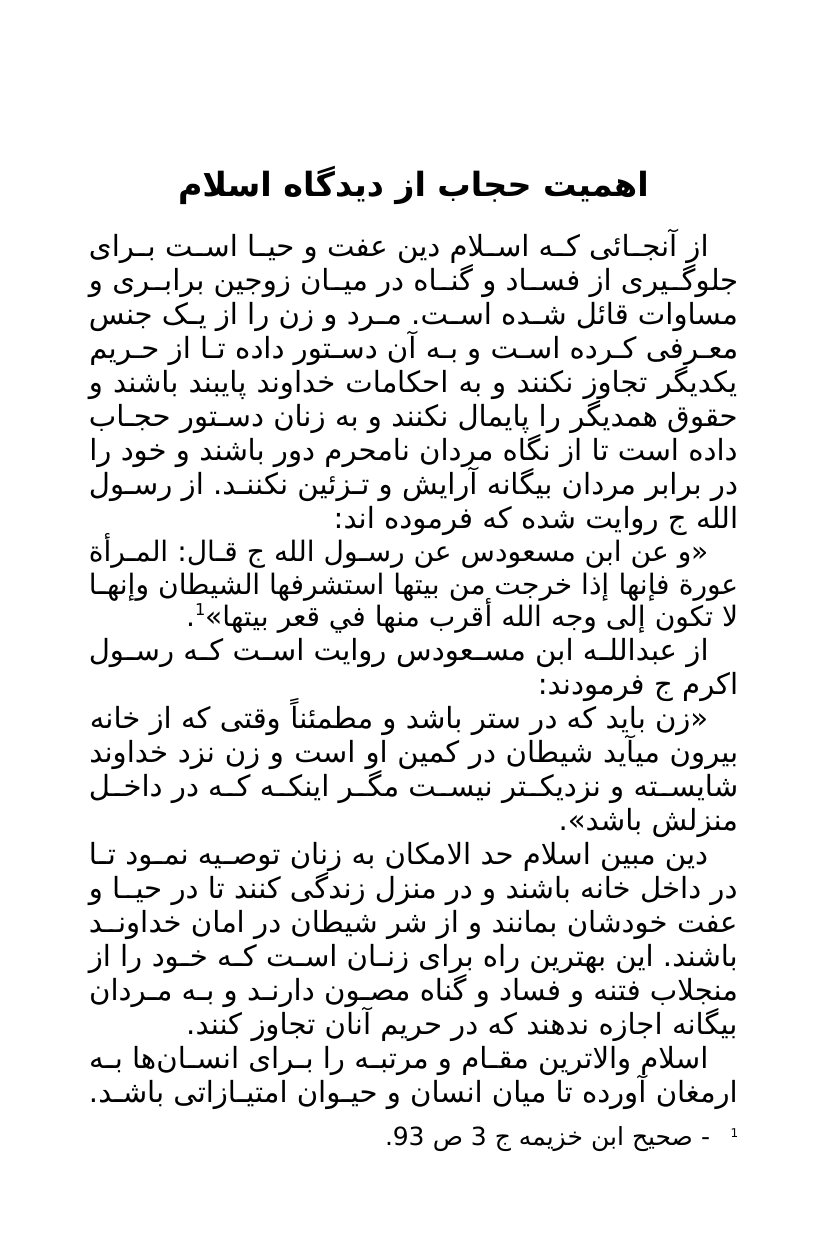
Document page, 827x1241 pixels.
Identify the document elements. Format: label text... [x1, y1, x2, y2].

text «و عن ابن مسعودس عن رسول الله ج قال: المرأة عورة‌ فإنها إذا خرجت من‌ بيتها استشرفها الشيطان وإنها لا تكون إلى وجه الله أقرب منها في قعر بيتها». [89, 535, 738, 633]
text دین مبین اسلام حد الامکان به زنان توصیه نمود تا در داخل خانه باشند و در منزل زندگی کنند تا در حیا و عفت خودشان بمانند و از شر شیطان در امان خداوند باشند. این بهترین راه برای زنان است که خود را از منجلاب فتنه و فساد و گناه مصون دارند و به مردان بیگانه اجازه ندهند که در حریم آنان تجاوز کنند. [89, 837, 738, 1041]
text از عبدالله ابن مسعودس روایت است که رسول اکرم ج فرمودند: [89, 633, 738, 701]
text از آنجائی که اسلام دین عفت و حیا است برای جلوگیری از فساد و گناه در میان زوجین برابری و مساوات قائل شده است. مرد و زن را از یک جنس معرفی کرده است و به آن دستور داده تا از حریم یکدیگر تجاوز نکنند و به احکامات خداوند پایبند باشند و حقوق همدیگر را پایمال نکنند و به زنان دستور حجاب داده است تا از نگاه مردان نامحرم دور باشند و خود را در برابر مردان بیگانه آرایش و تزئین نکنند. از رسول الله ج روایت شده که فرموده اند: [89, 230, 738, 535]
text «زن باید که در ستر باشد و مطمئناً وقتی که از خانه بیرون میآید شیطان در کمین او است و زن نزد خداوند شایسته و نزدیکتر نیست مگر اینکه که در داخل منزلش باشد». [89, 701, 738, 837]
text اهميت حجاب از ديدگاه اسلام [89, 166, 738, 205]
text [89, 1041, 738, 1109]
